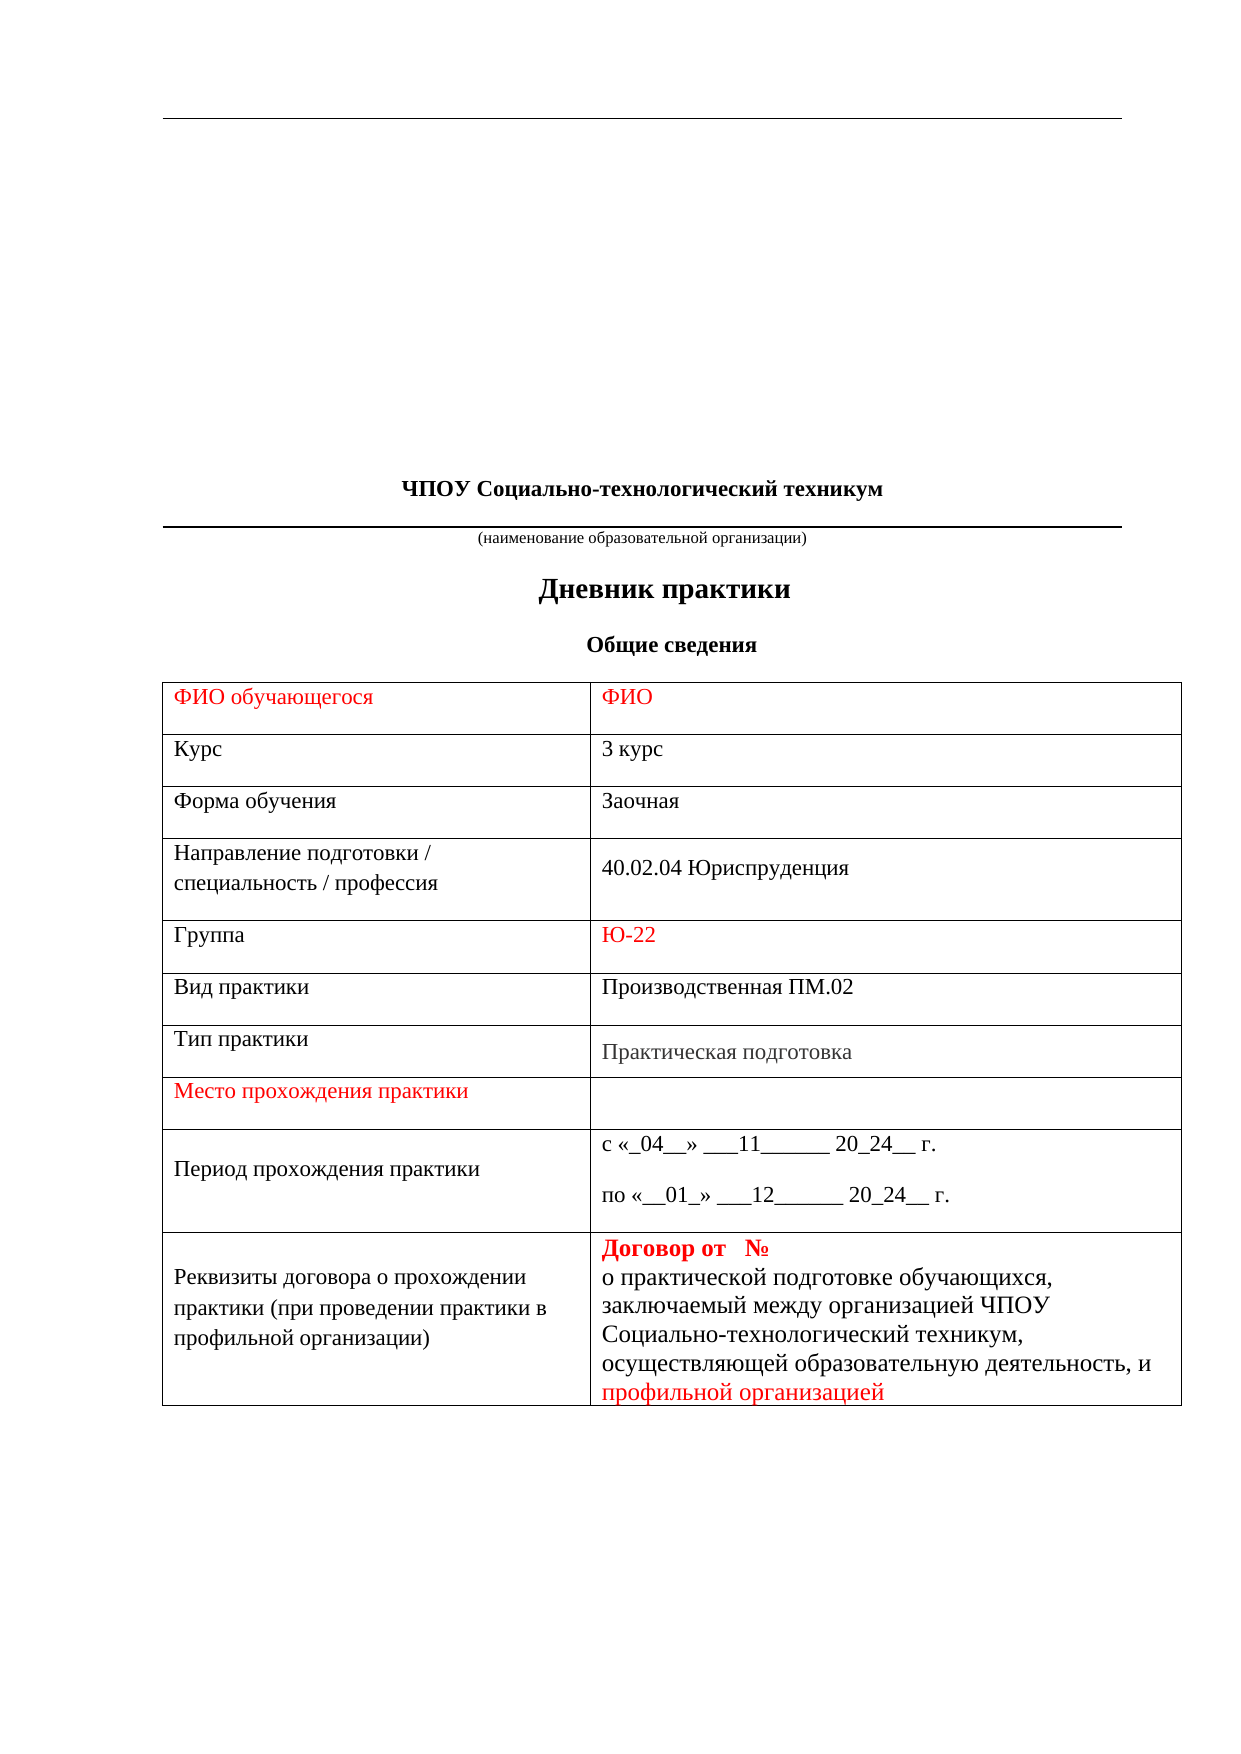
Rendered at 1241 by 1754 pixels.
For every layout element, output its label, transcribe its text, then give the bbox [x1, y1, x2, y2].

table_cell Реквизиты договора о прохождении практики (при проведении практики в профильной организации) [163, 1233, 590, 1405]
table_cell Заочная [591, 787, 1181, 838]
table_cell Ю-22 [591, 921, 1181, 972]
table_cell с «_04__» ___11______ 20_24__ г. по «__01_» ___12______ 20_24__ г. [591, 1130, 1181, 1232]
table_header Общие сведения [163, 631, 1181, 682]
table_cell (наименование образовательной организации) [163, 528, 1122, 571]
table_cell ФИО обучающегося [163, 683, 590, 734]
table_cell Тип практики [163, 1026, 590, 1077]
table_cell ФИО [591, 683, 1181, 734]
table_cell 40.02.04 Юриспруденция [591, 839, 1181, 920]
table_cell Группа [163, 921, 590, 972]
table_cell Практическая подготовка [591, 1026, 1181, 1077]
table_cell Направление подготовки / специальность / профессия [163, 839, 590, 920]
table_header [163, 119, 1122, 526]
table_cell 3 курс [591, 735, 1181, 786]
table_cell [591, 1078, 1181, 1129]
table_cell Вид практики [163, 974, 590, 1024]
table_cell Курс [163, 735, 590, 786]
table_cell Форма обучения [163, 787, 590, 838]
table_cell Производственная ПМ.02 [591, 974, 1181, 1024]
table_cell Место прохождения практики [163, 1078, 590, 1129]
table_cell Период прохождения практики [163, 1130, 590, 1232]
table_cell Договор от № о практической подготовке обучающихся, заключаемый между организацией ЧПОУ Социально-технологический техникум, осуществляющей образовательную деятельность, и профильной организацией [591, 1233, 1181, 1405]
text Дневник практики [177, 571, 1152, 605]
